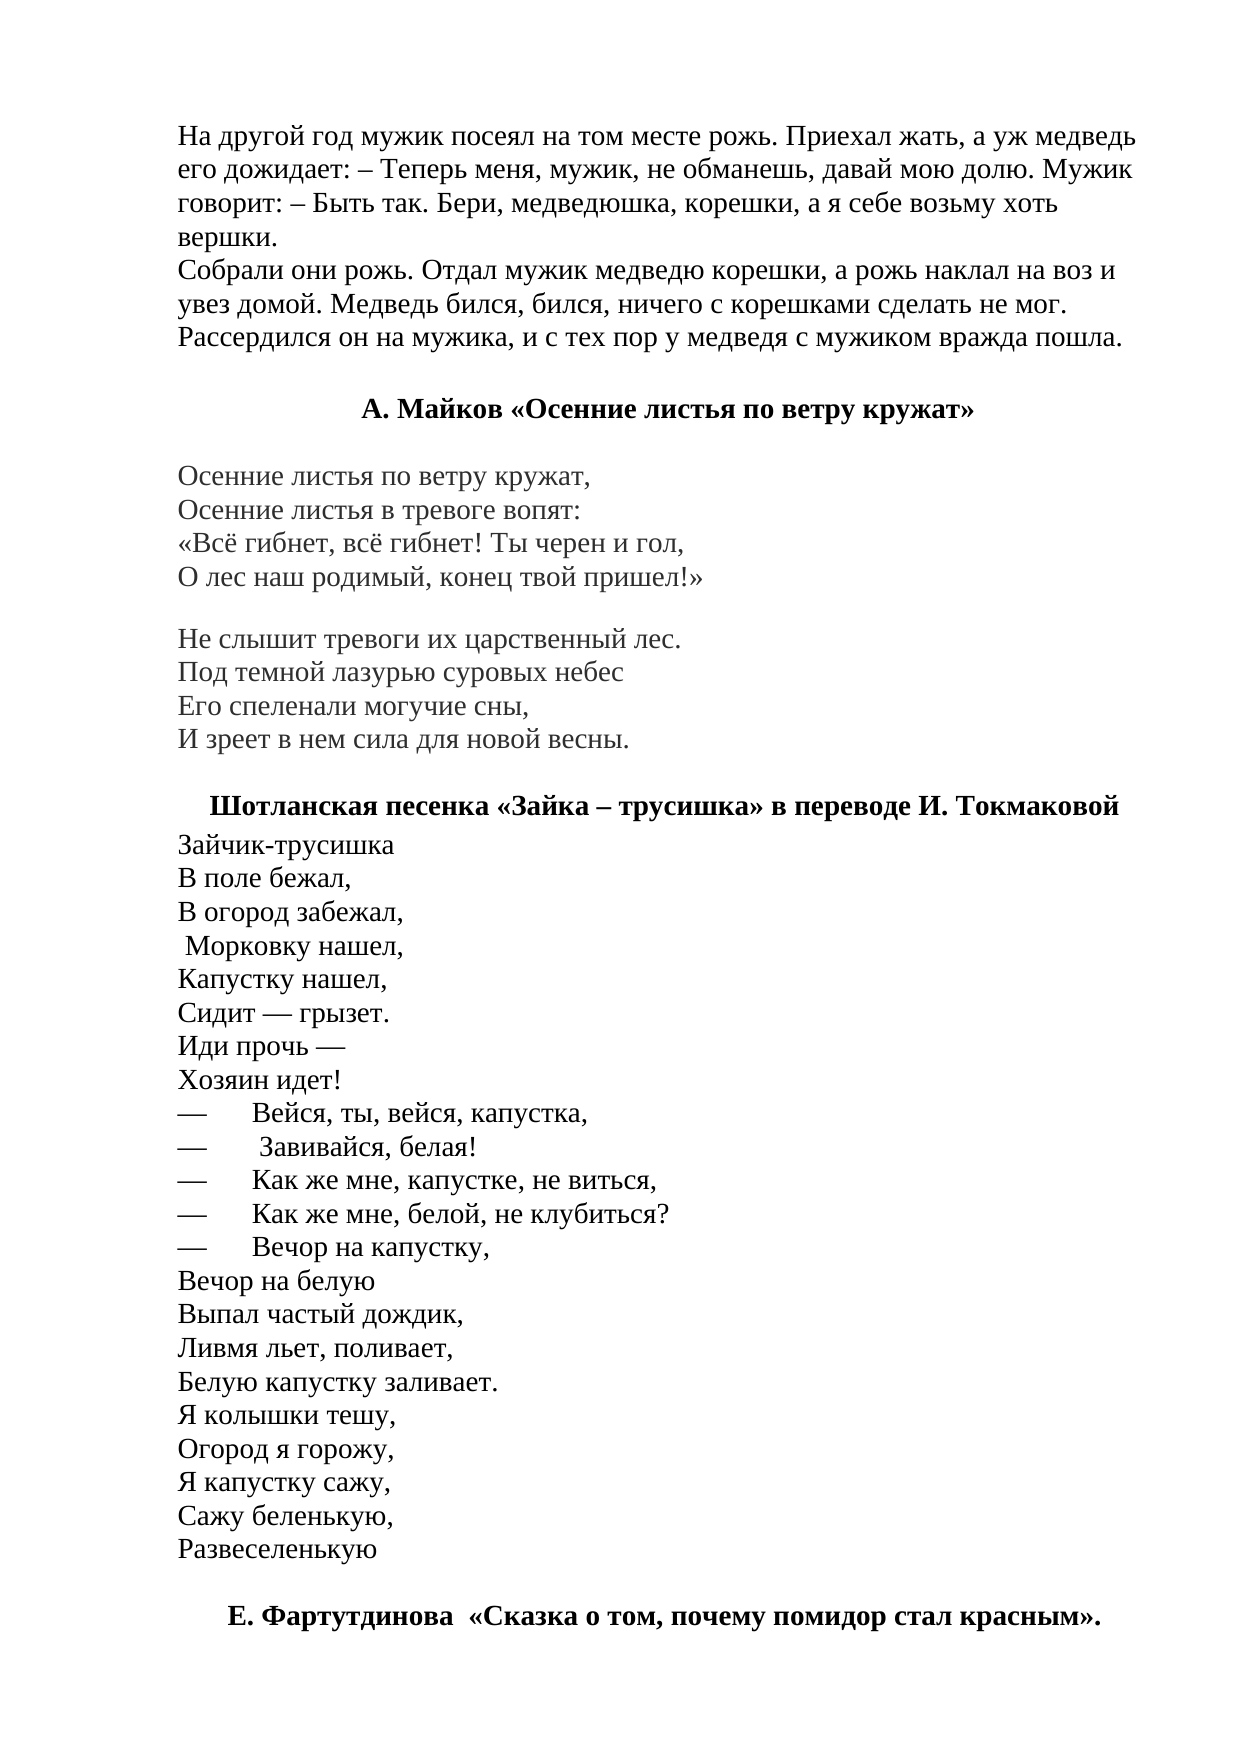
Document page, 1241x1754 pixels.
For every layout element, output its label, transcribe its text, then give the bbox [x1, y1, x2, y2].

text На другой год мужик посеял на том месте рожь. Приехал жать, а уж медведь его дожидает: – Теперь меня, мужик, не обманешь, давай мою долю. Мужик говорит: – Быть так. Бери, медведюшка, корешки, а я себе возьму хоть вершки. [177, 118, 1152, 252]
text Вечор на белую [177, 1263, 1025, 1297]
text Не слышит тревоги их царственный лес. [177, 621, 1152, 654]
text Иди прочь — [177, 1028, 1025, 1062]
text Я колышки тешу, [177, 1397, 1025, 1431]
text Сидит — грызет. [177, 995, 1025, 1028]
text Его спеленали могучие сны, [177, 688, 1152, 721]
text Рассердился он на мужика, и с тех пор у медведя с мужиком вражда пошла. [177, 319, 1152, 353]
text Под темной лазурью суровых небес [177, 654, 1152, 688]
text Морковку нашел, [177, 928, 1025, 961]
list Как же мне, капустке, не виться, [177, 1162, 1025, 1196]
text А. Майков «Осенние листья по ветру кружат» [177, 391, 1152, 425]
list Как же мне, белой, не клубиться? [177, 1196, 1025, 1229]
text «Всё гибнет, всё гибнет! Ты черен и гол, [177, 526, 1152, 559]
text В поле бежал, [177, 861, 1025, 894]
list Завивайся, белая! [177, 1129, 1025, 1162]
text Осенние листья в тревоге вопят: [177, 492, 1152, 526]
list Вечор на капустку, [177, 1229, 1025, 1263]
text Зайчик-трусишка [177, 827, 1025, 861]
text В огород забежал, [177, 894, 1025, 928]
text Я капустку сажу, [177, 1464, 1025, 1498]
text Осенние листья по ветру кружат, [177, 458, 1152, 492]
text Ливмя льет, поливает, [177, 1330, 1025, 1364]
text Собрали они рожь. Отдал мужик медведю корешки, а рожь наклал на воз и увез домой. Медведь бился, бился, ничего с корешками сделать не мог. [177, 252, 1152, 319]
list Вейся, ты, вейся, капустка, [177, 1095, 1025, 1129]
text Е. Фартутдинова «Сказка о том, почему помидор стал красным». [177, 1598, 1152, 1632]
text Капустку нашел, [177, 961, 1025, 995]
text Огород я горожу, [177, 1431, 1025, 1464]
text О лес наш родимый, конец твой пришел!» [177, 559, 1152, 593]
text Выпал частый дождик, [177, 1297, 1025, 1330]
text Хозяин идет! [177, 1062, 1025, 1095]
text И зреет в нем сила для новой весны. [177, 721, 1152, 755]
text Развеселенькую [177, 1531, 1152, 1565]
text Шотланская песенка «Зайка – трусишка» в переводе И. Токмаковой [177, 788, 1152, 822]
text Белую капустку заливает. [177, 1364, 1025, 1397]
text Сажу беленькую, [177, 1498, 1025, 1531]
